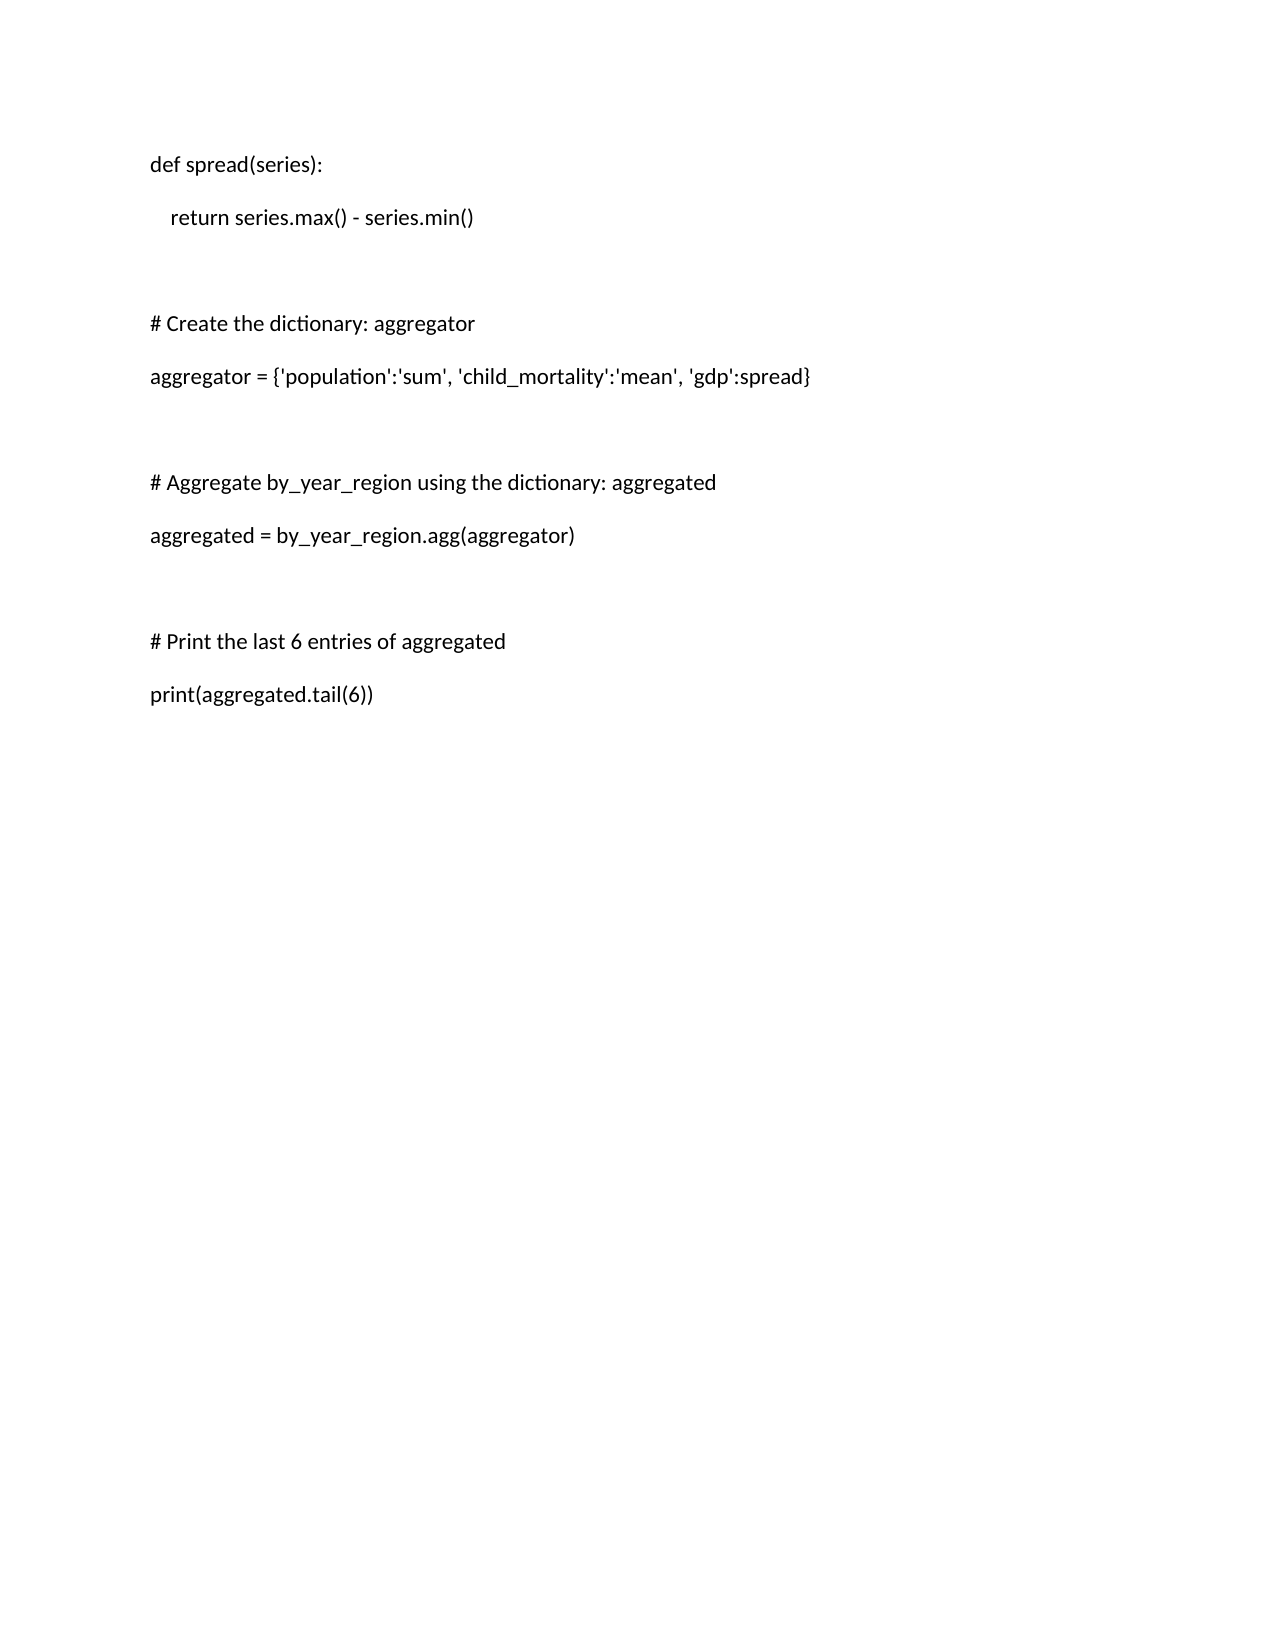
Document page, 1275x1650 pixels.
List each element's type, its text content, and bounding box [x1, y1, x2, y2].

text # Print the last 6 entries of aggregated [150, 627, 1125, 655]
text aggregated = by_year_region.agg(aggregator) [150, 521, 1125, 549]
text return series.max() - series.min() [150, 203, 1125, 231]
text # Create the dictionary: aggregator [150, 309, 1125, 337]
text print(aggregated.tail(6)) [150, 680, 1125, 708]
text # Aggregate by_year_region using the dictionary: aggregated [150, 468, 1125, 496]
text def spread(series): [150, 150, 1125, 178]
text aggregator = {'population':'sum', 'child_mortality':'mean', 'gdp':spread} [150, 362, 1125, 390]
